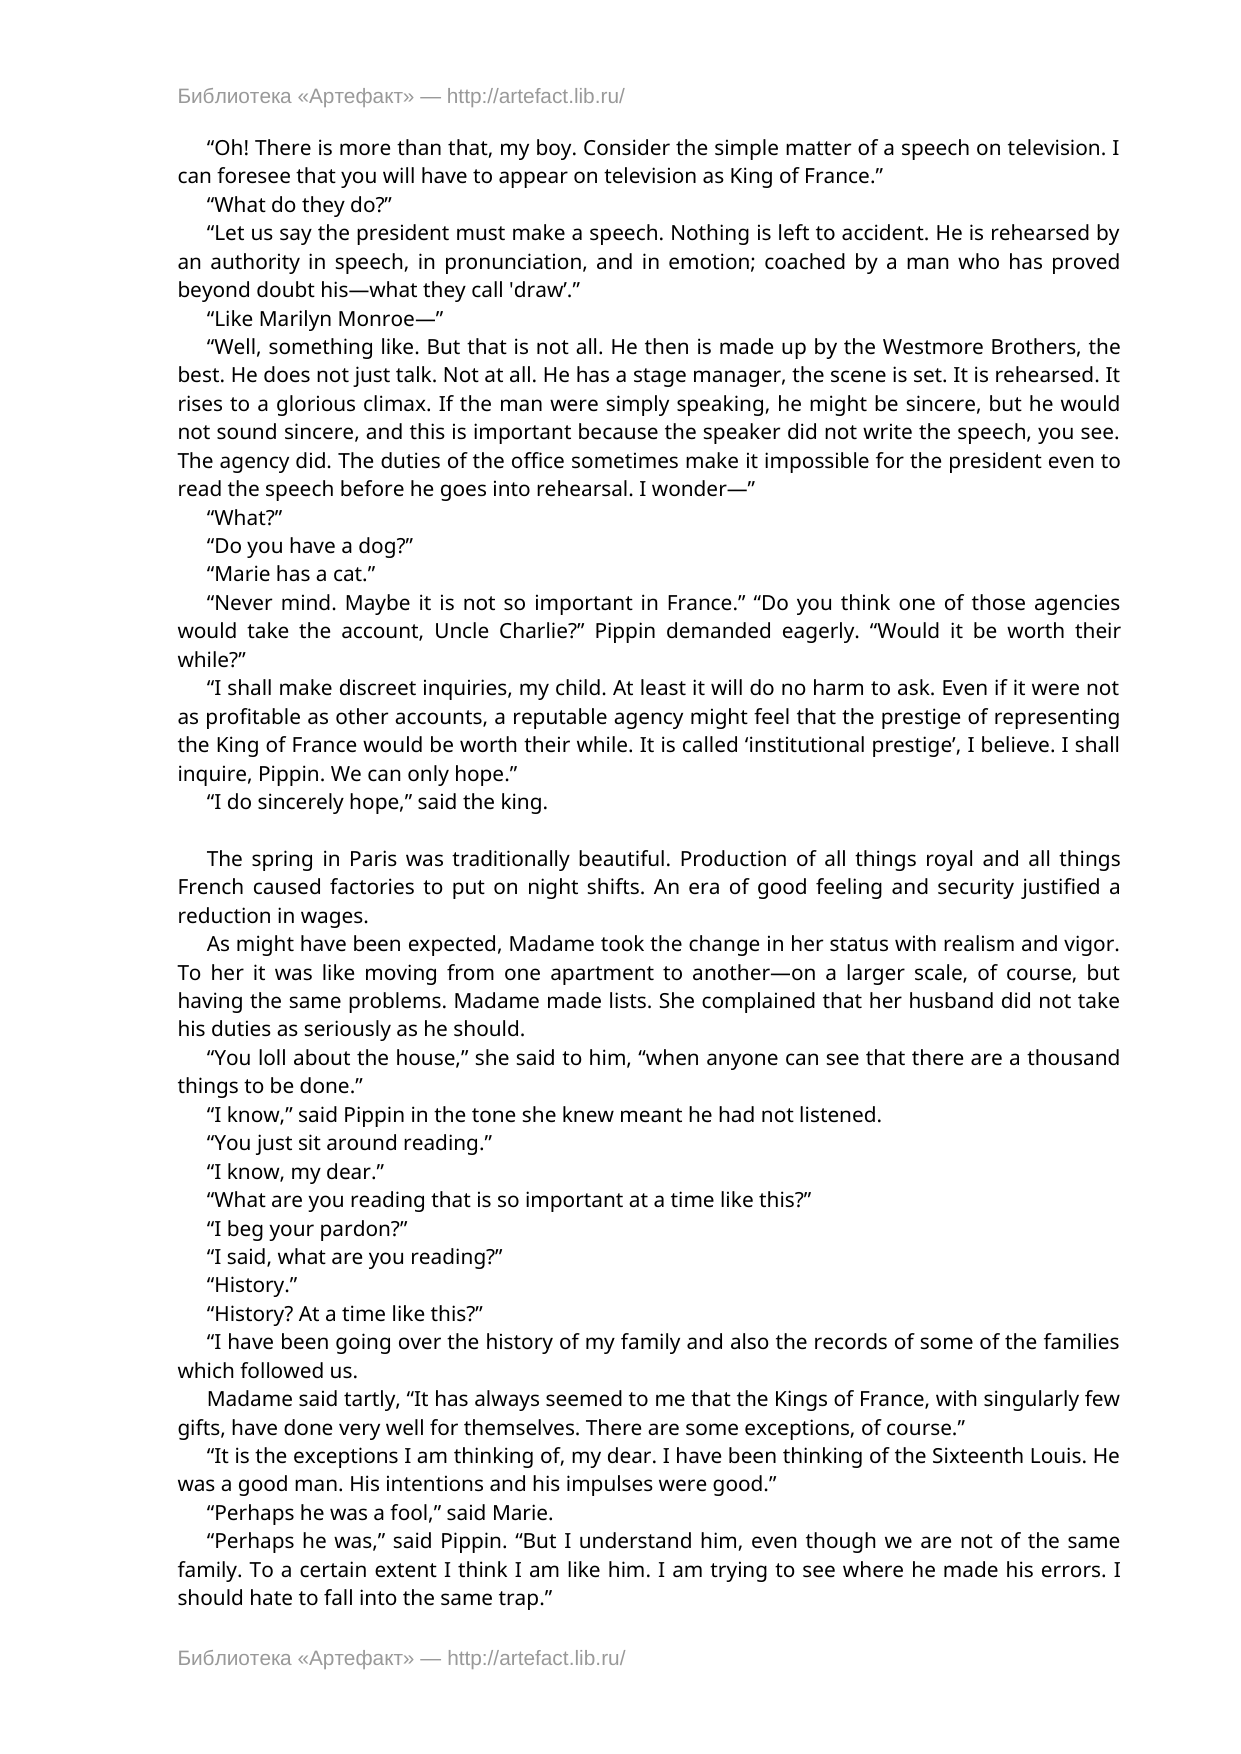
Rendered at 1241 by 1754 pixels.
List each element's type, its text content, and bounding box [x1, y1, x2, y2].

text “Like Marilyn Monroe—” [177, 304, 1122, 332]
text “It is the exceptions I am thinking of, my dear. I have been thinking of the Sixteenth Louis. He was a good man. His intentions and his impulses were good.” [177, 1441, 1122, 1498]
text “I said, what are you reading?” [177, 1242, 1122, 1271]
text “I beg your pardon?” [177, 1214, 1122, 1242]
text “Never mind. Maybe it is not so important in France.” “Do you think one of those agencies would take the account, Uncle Charlie?” Pippin demanded eagerly. “Would it be worth their while?” [177, 588, 1122, 673]
text “What?” [177, 503, 1122, 531]
text As might have been expected, Madame took the change in her status with realism and vigor. To her it was like moving from one apartment to another—on a larger scale, of course, but having the same problems. Madame made lists. She complained that her husband did not take his duties as seriously as he should. [177, 929, 1122, 1043]
text “I know,” said Pippin in the tone she knew meant he had not listened. [177, 1100, 1122, 1128]
text “What do they do?” [177, 190, 1122, 218]
text “Marie has a cat.” [177, 559, 1122, 588]
text “Perhaps he was a fool,” said Marie. [177, 1498, 1122, 1526]
text “Let us say the president must make a speech. Nothing is left to accident. He is rehearsed by an authority in speech, in pronunciation, and in emotion; coached by a man who has proved beyond doubt his—what they call 'draw’.” [177, 218, 1122, 304]
text “Oh! There is more than that, my boy. Consider the simple matter of a speech on television. I can foresee that you will have to appear on television as King of France.” [177, 133, 1122, 190]
text “History? At a time like this?” [177, 1299, 1122, 1327]
text The spring in Paris was traditionally beautiful. Production of all things royal and all things French caused factories to put on night shifts. An era of good feeling and security justified a reduction in wages. [177, 844, 1122, 929]
text “Perhaps he was,” said Pippin. “But I understand him, even though we are not of the same family. To a certain extent I think I am like him. I am trying to see where he made his errors. I should hate to fall into the same trap.” [177, 1526, 1122, 1612]
text “What are you reading that is so important at a time like this?” [177, 1185, 1122, 1214]
text Madame said tartly, “It has always seemed to me that the Kings of France, with singularly few gifts, have done very well for themselves. There are some exceptions, of course.” [177, 1384, 1122, 1441]
text “Well, something like. But that is not all. He then is made up by the Westmore Brothers, the best. He does not just talk. Not at all. He has a stage manager, the scene is set. It is rehearsed. It rises to a glorious climax. If the man were simply speaking, he might be sincere, but he would not sound sincere, and this is important because the speaker did not write the speech, you see. The agency did. The duties of the office sometimes make it impossible for the president even to read the speech before he goes into rehearsal. I wonder—” [177, 332, 1122, 503]
text “I do sincerely hope,” said the king. [177, 787, 1122, 816]
text “You just sit around reading.” [177, 1128, 1122, 1157]
text “You loll about the house,” she said to him, “when anyone can see that there are a thousand things to be done.” [177, 1043, 1122, 1100]
text “I have been going over the history of my family and also the records of some of the families which followed us. [177, 1327, 1122, 1384]
text “I shall make discreet inquiries, my child. At least it will do no harm to ask. Even if it were not as profitable as other accounts, a reputable agency might feel that the prestige of representing the King of France would be worth their while. It is called ‘institutional prestige’, I believe. I shall inquire, Pippin. We can only hope.” [177, 673, 1122, 787]
text “I know, my dear.” [177, 1157, 1122, 1185]
text “History.” [177, 1271, 1122, 1299]
text “Do you have a dog?” [177, 531, 1122, 559]
